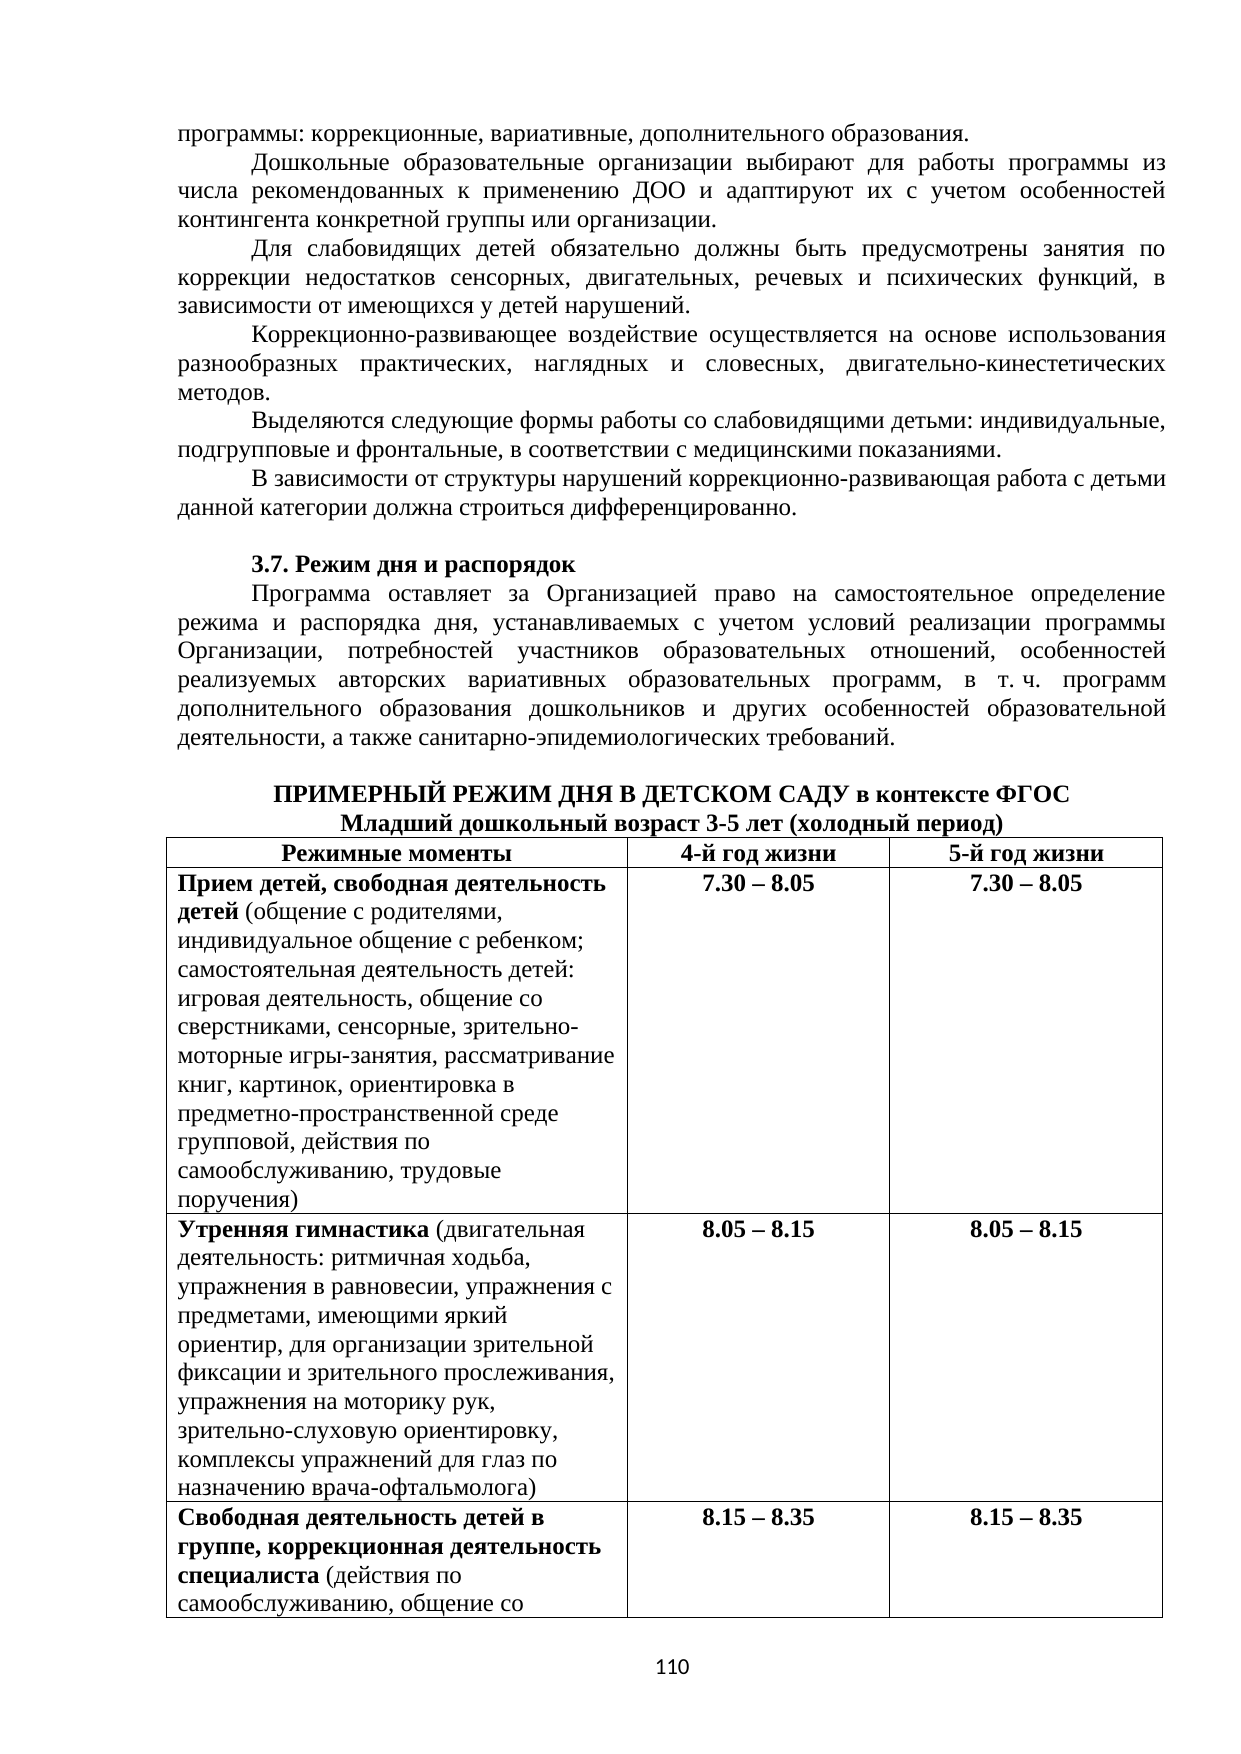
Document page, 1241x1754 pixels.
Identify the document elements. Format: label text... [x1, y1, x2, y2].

list Коррекционно-развивающее воздействие осуществляется на основе использования разнообразных практических, наглядных и словесных, двигательно-кинестетических методов. [177, 319, 1167, 406]
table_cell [167, 1502, 627, 1617]
table_cell 7.30 – 8.05 [890, 868, 1162, 1213]
list В зависимости от структуры нарушений коррекционно-развивающая работа с детьми данной категории должна строиться дифференцированно. [177, 463, 1167, 521]
text Программа оставляет за Организацией право на самостоятельное определение режима и распорядка дня, устанавливаемых с учетом условий реализации программы Организации, потребностей участников образовательных отношений, особенностей реализуемых авторских вариативных образовательных программ, в т. ч. программ дополнительного образования дошкольников и других особенностей образовательной деятельности, а также санитарно-эпидемиологических требований. [177, 578, 1167, 751]
table_cell 8.15 – 8.35 [890, 1502, 1162, 1617]
table_cell 8.05 – 8.15 [890, 1214, 1162, 1501]
table_header Режимные моменты [167, 838, 627, 867]
table_cell 8.15 – 8.35 [628, 1502, 889, 1617]
text ПРИМЕРНЫЙ РЕЖИМ ДНЯ В ДЕТСКОМ САДУ в контексте ФГОС [177, 779, 1167, 808]
text 3.7. Режим дня и распорядок [177, 549, 1167, 578]
table_cell Прием детей, свободная деятельность детей (общение с родителями, индивидуальное общение с ребенком; самостоятельная деятельность детей: игровая деятельность, общение со сверстниками, сенсорные, зрительно-моторные игры-занятия, рассматривание книг, картинок, ориентировка в предметно-пространственной среде групповой, действия по самообслуживанию, трудовые поручения) [167, 868, 627, 1213]
table_cell 7.30 – 8.05 [628, 868, 889, 1213]
table_header 4-й год жизни [628, 838, 889, 867]
text Младший дошкольный возраст 3-5 лет (холодный период) [177, 808, 1167, 837]
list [177, 118, 1167, 147]
list Для слабовидящих детей обязательно должны быть предусмотрены занятия по коррекции недостатков сенсорных, двигательных, речевых и психических функций, в зависимости от имеющихся у детей нарушений. [177, 233, 1167, 319]
table_header 5-й год жизни [890, 838, 1162, 867]
table_cell Утренняя гимнастика (двигательная деятельность: ритмичная ходьба, упражнения в равновесии, упражнения с предметами, имеющими яркий ориентир, для организации зрительной фиксации и зрительного прослеживания, упражнения на моторику рук, зрительно-слуховую ориентировку, комплексы упражнений для глаз по назначению врача-офтальмолога) [167, 1214, 627, 1501]
text Дошкольные образовательные организации выбирают для работы программы из числа рекомендованных к применению ДОО и адаптируют их с учетом особенностей контингента конкретной группы или организации. [177, 147, 1167, 233]
list Выделяются следующие формы работы со слабовидящими детьми: индивидуальные, подгрупповые и фронтальные, в соответствии с медицинскими показаниями. [177, 406, 1167, 463]
table_cell 8.05 – 8.15 [628, 1214, 889, 1501]
